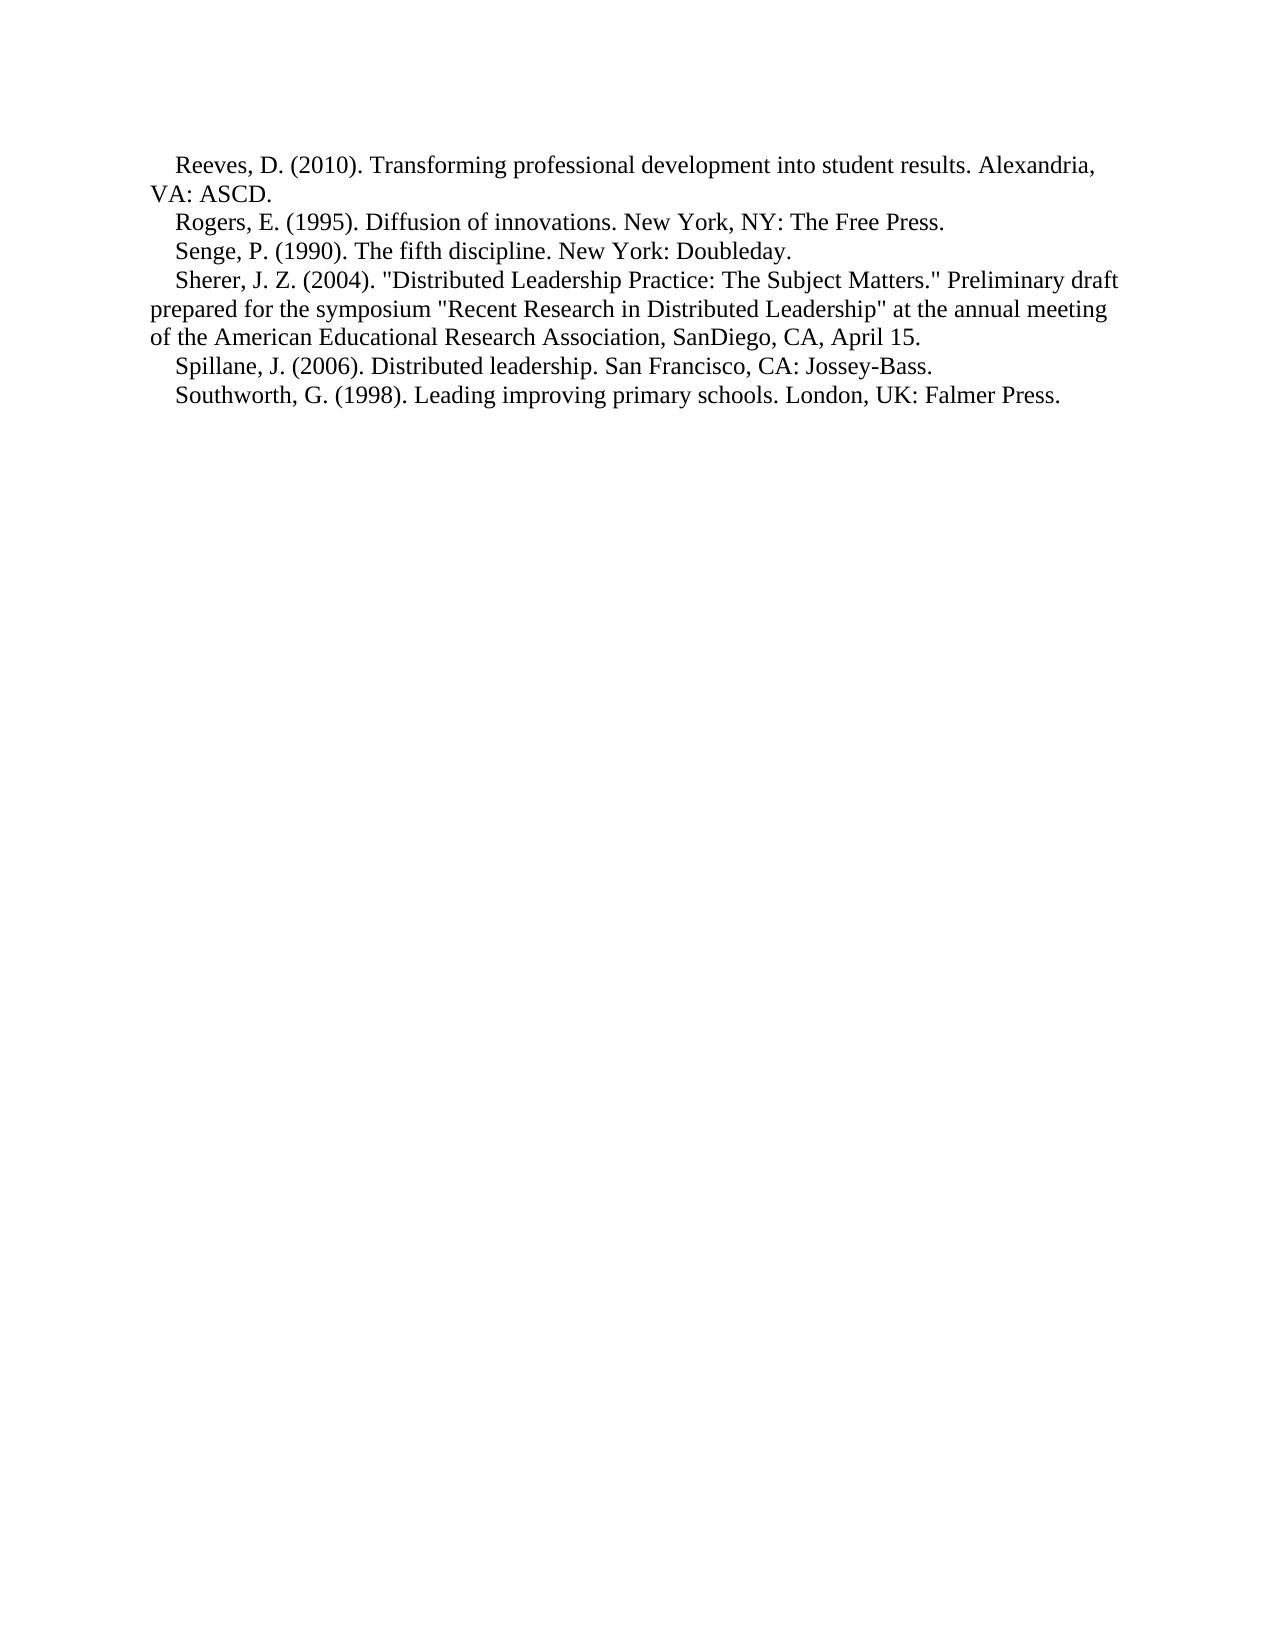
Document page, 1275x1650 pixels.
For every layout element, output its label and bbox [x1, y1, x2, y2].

text [150, 150, 1125, 409]
